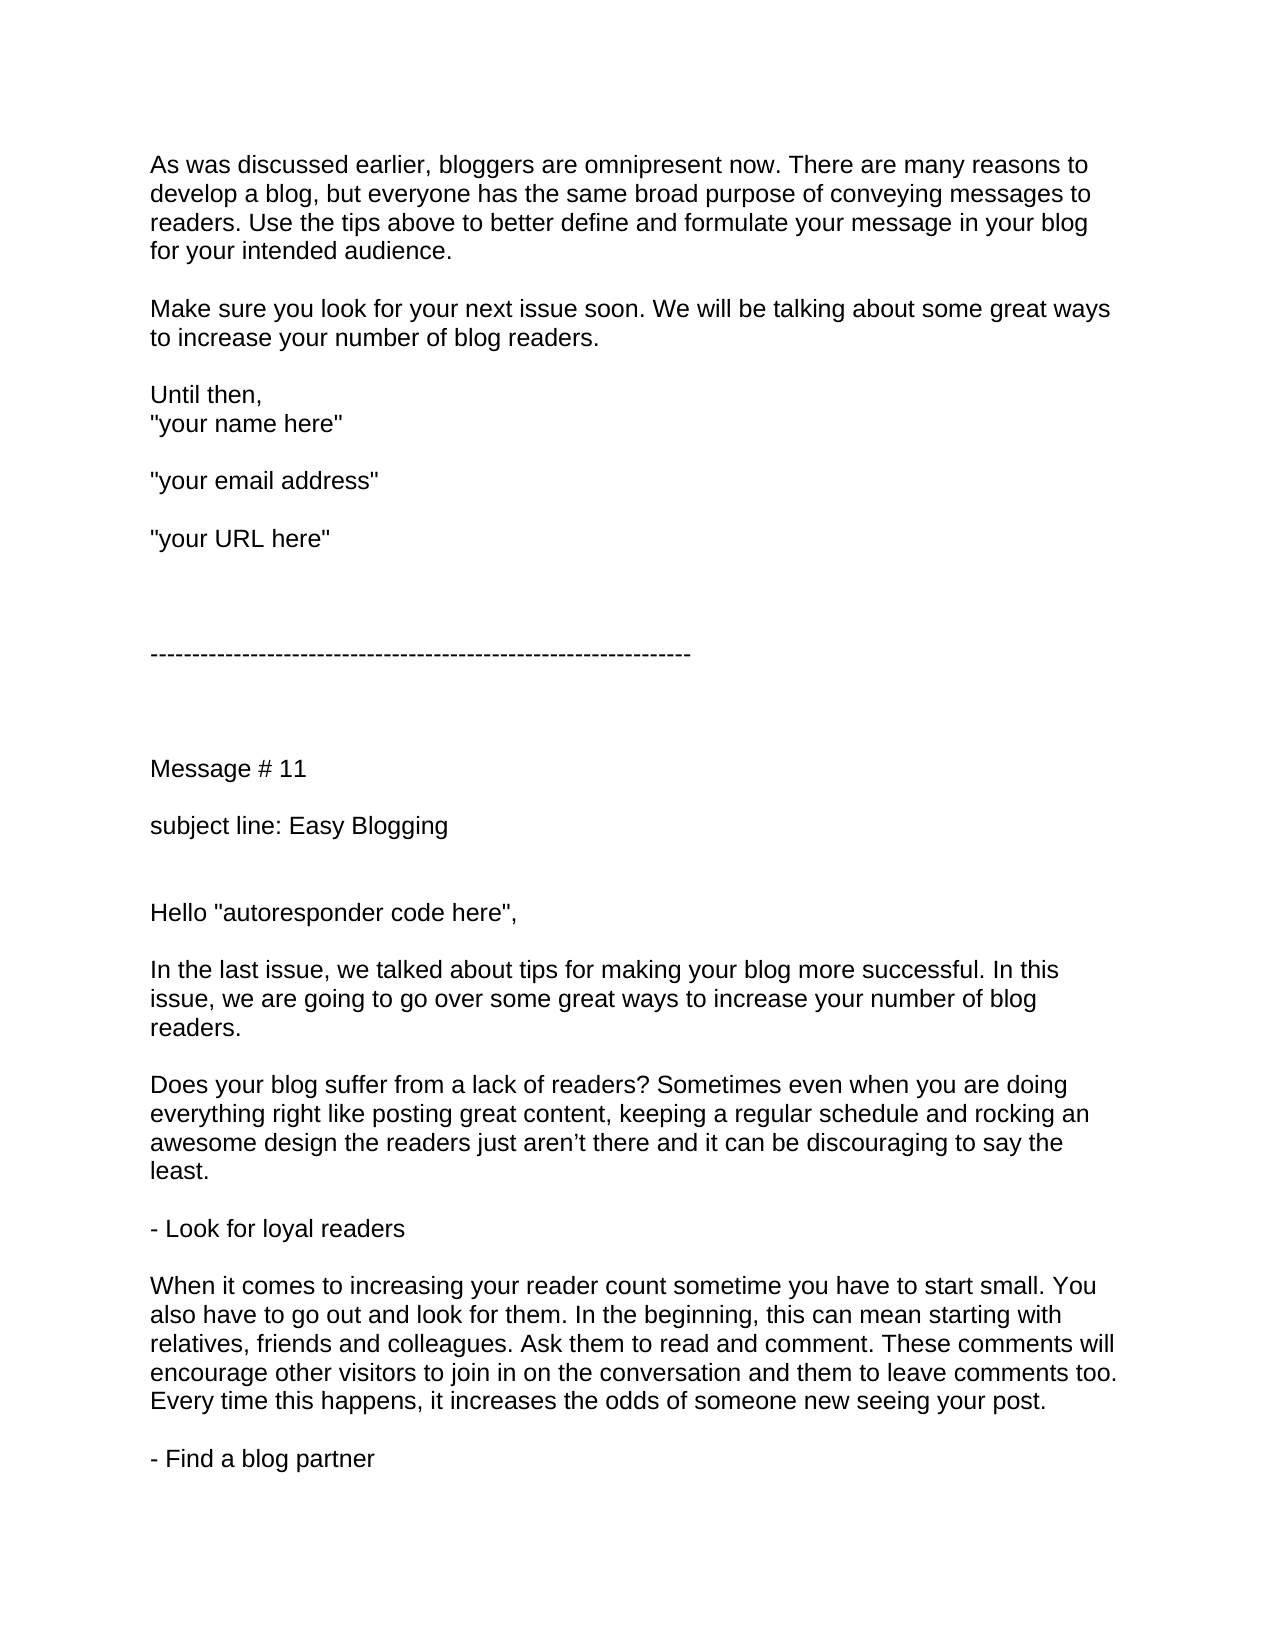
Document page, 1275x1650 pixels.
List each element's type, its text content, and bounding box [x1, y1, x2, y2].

text Message # 11 [150, 754, 1125, 782]
text "your email address" [150, 466, 1125, 495]
text Until then, [150, 380, 1125, 409]
text - Look for loyal readers [150, 1214, 1125, 1242]
text ----------------------------------------------------------------- [150, 639, 1125, 667]
text When it comes to increasing your reader count sometime you have to start small. You also have to go out and look for them. In the beginning, this can mean starting with relatives, friends and colleagues. Ask them to read and comment. These comments will encourage other visitors to join in on the conversation and them to leave comments too. Every time this happens, it increases the odds of someone new seeing your post. [150, 1271, 1125, 1415]
text Hello "autoresponder code here", [150, 897, 1125, 926]
text - Find a blog partner [150, 1444, 1125, 1472]
text "your name here" [150, 409, 1125, 437]
text Does your blog suffer from a lack of readers? Sometimes even when you are doing everything right like posting great content, keeping a regular schedule and rocking an awesome design the readers just aren’t there and it can be discouraging to say the least. [150, 1070, 1125, 1185]
text As was discussed earlier, bloggers are omnipresent now. There are many reasons to develop a blog, but everyone has the same broad purpose of conveying messages to readers. Use the tips above to better define and formulate your message in your blog for your intended audience. [150, 150, 1125, 265]
text In the last issue, we talked about tips for making your blog more successful. In this issue, we are going to go over some great ways to increase your number of blog readers. [150, 955, 1125, 1041]
text Make sure you look for your next issue soon. We will be talking about some great ways to increase your number of blog readers. [150, 294, 1125, 351]
text subject line: Easy Blogging [150, 811, 1125, 840]
text "your URL here" [150, 524, 1125, 552]
